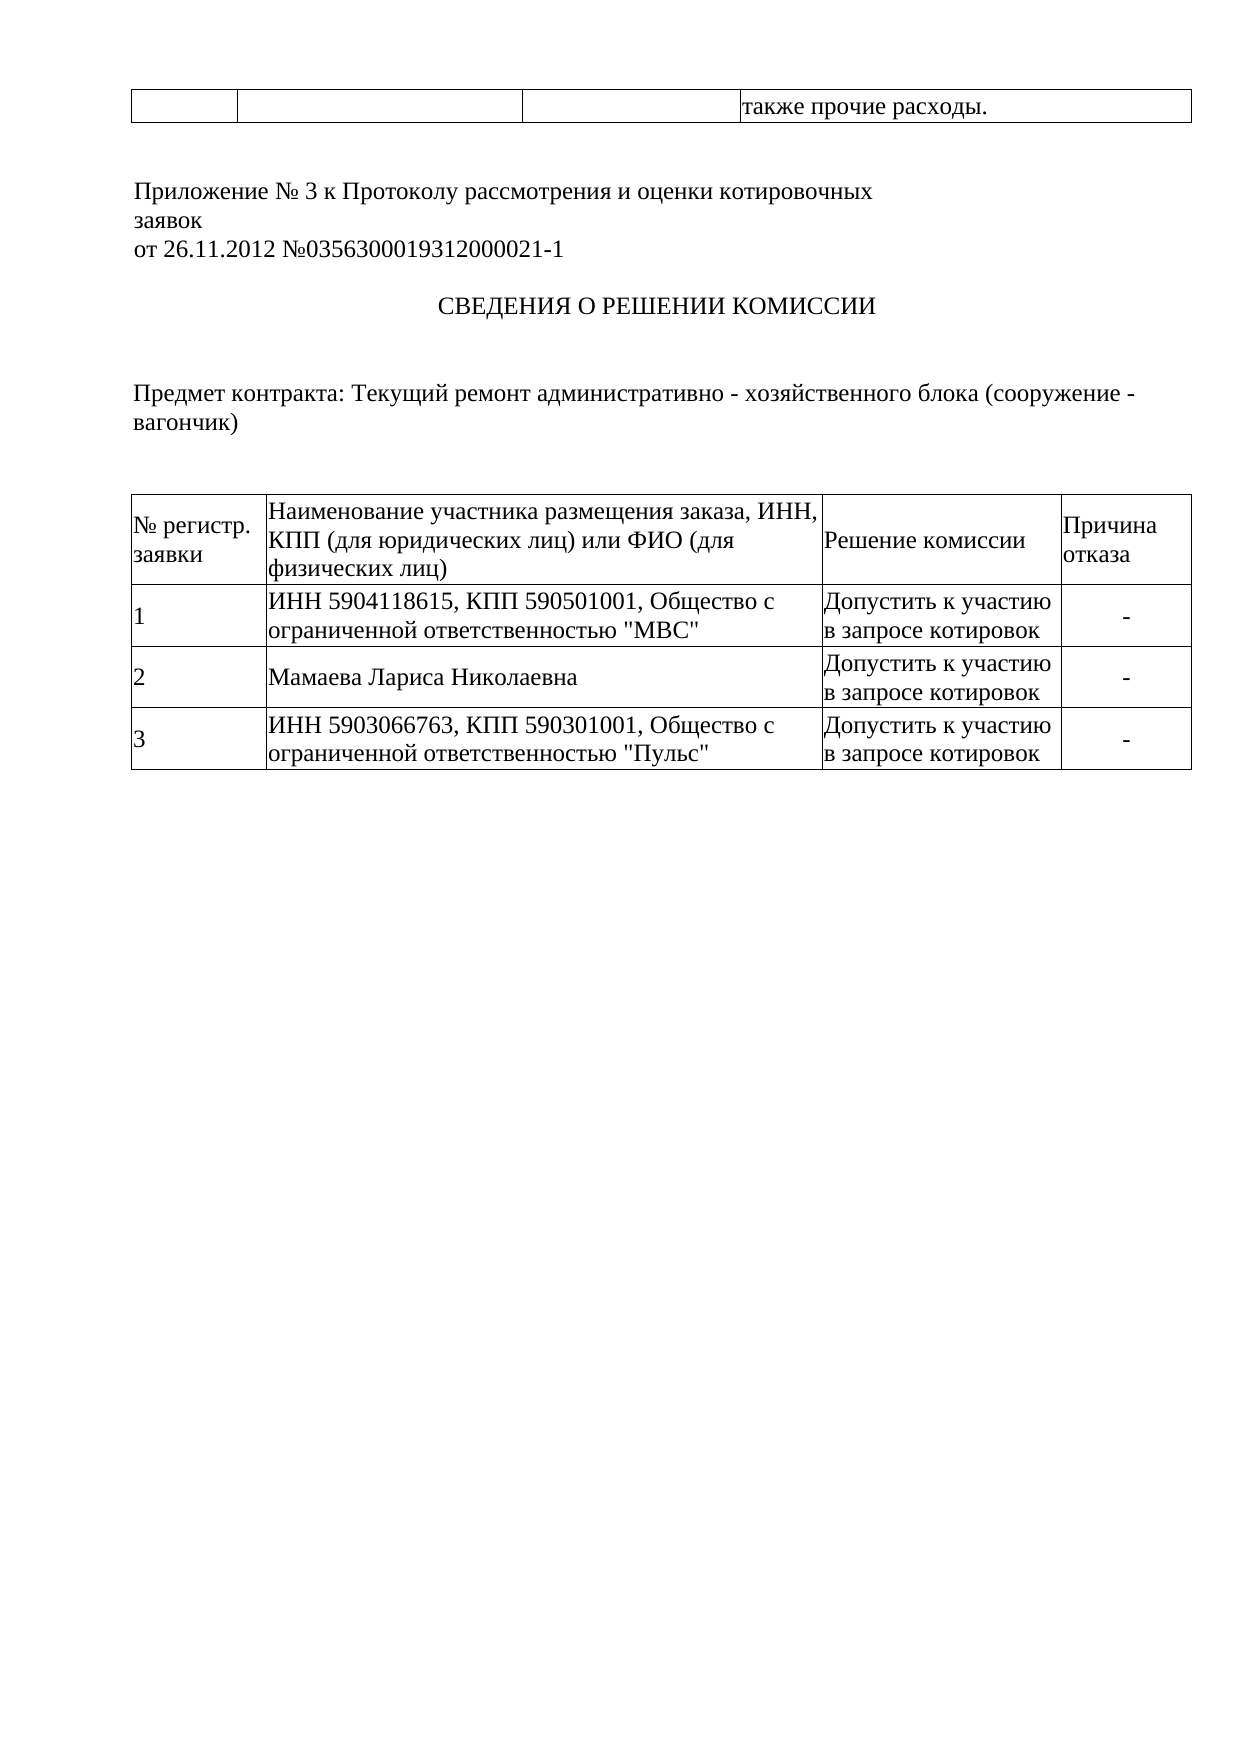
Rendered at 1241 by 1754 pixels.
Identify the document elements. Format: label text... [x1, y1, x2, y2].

table_cell 2 [132, 647, 266, 707]
table_header Решение комиссии [823, 495, 1061, 584]
table_cell 3 [132, 708, 266, 769]
table_cell - [1062, 585, 1191, 646]
text Предмет контракта: Текущий ремонт административно - хозяйственного блока (сооружение - вагончик) [133, 378, 1181, 436]
table_cell ИНН 5903066763, КПП 590301001, Общество с ограниченной ответственностью "Пульс" [267, 708, 822, 769]
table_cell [741, 90, 1191, 122]
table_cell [523, 90, 740, 122]
table_header Приложение № 3 к Протоколу рассмотрения и оценки котировочных заявок от 26.11.2012 №0356300019312000021-1 [134, 176, 948, 263]
table_header Наименование участника размещения заказа, ИНН, КПП (для юридических лиц) или ФИО (для физических лиц) [267, 495, 822, 584]
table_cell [238, 90, 522, 122]
table_cell Мамаева Лариса Николаевна [267, 647, 822, 707]
text СВЕДЕНИЯ О РЕШЕНИИ КОМИССИИ [133, 291, 1181, 320]
table_cell Допустить к участию в запросе котировок [823, 708, 1061, 769]
table_header № регистр. заявки [132, 495, 266, 584]
table_cell 1 [132, 585, 266, 646]
table_cell - [1062, 708, 1191, 769]
table_cell 3 [132, 90, 237, 122]
table_cell - [1062, 647, 1191, 707]
table_cell Допустить к участию в запросе котировок [823, 585, 1061, 646]
table_cell Допустить к участию в запросе котировок [823, 647, 1061, 707]
table_cell ИНН 5904118615, КПП 590501001, Общество с ограниченной ответственностью "МВС" [267, 585, 822, 646]
table_header Причина отказа [1062, 495, 1191, 584]
